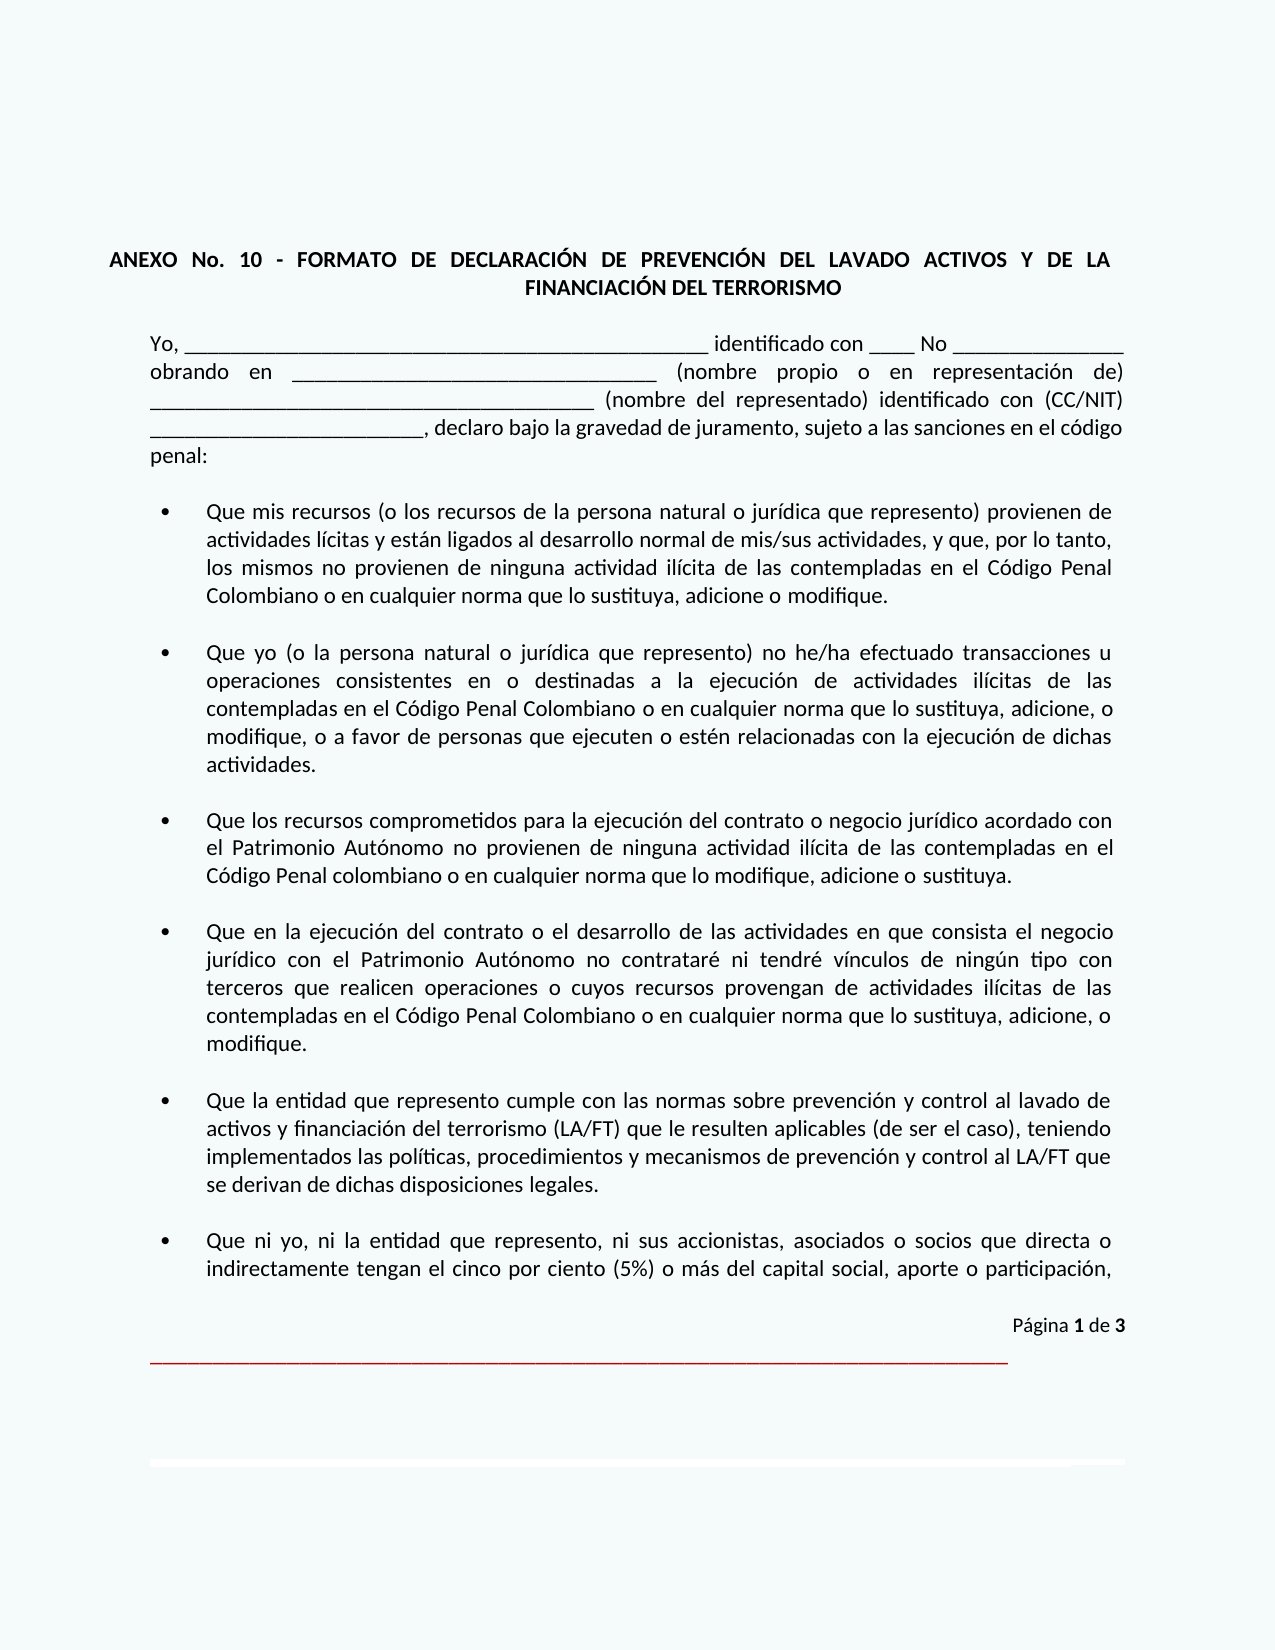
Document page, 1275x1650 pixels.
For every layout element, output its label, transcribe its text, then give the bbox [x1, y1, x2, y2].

list Que la entidad que represento cumple con las normas sobre prevención y control al lavado de activos y financiación del terrorismo (LA/FT) que le resulten aplicables (de ser el caso), teniendo implementados las políticas, procedimientos y mecanismos de prevención y control al LA/FT que se derivan de dichas disposiciones legales. [162, 1086, 1113, 1198]
list Que mis recursos (o los recursos de la persona natural o jurídica que represento) provienen de actividades lícitas y están ligados al desarrollo normal de mis/sus actividades, y que, por lo tanto, los mismos no provienen de ninguna actividad ilícita de las contempladas en el Código Penal Colombiano o en cualquier norma que lo sustituya, adicione o modifique. [162, 497, 1113, 609]
text ANEXO No. 10 - FORMATO DE DECLARACIÓN DE PREVENCIÓN DEL LAVADO ACTIVOS Y DE LA FINANCIACIÓN DEL TERRORISMO [109, 245, 1112, 301]
picture [150, 1459, 1125, 1467]
list Que los recursos comprometidos para la ejecución del contrato o negocio jurídico acordado con el Patrimonio Autónomo no provienen de ninguna actividad ilícita de las contempladas en el Código Penal colombiano o en cualquier norma que lo modifique, adicione o sustituya. [162, 807, 1113, 889]
list Que yo (o la persona natural o jurídica que represento) no he/ha efectuado transacciones u operaciones consistentes en o destinadas a la ejecución de actividades ilícitas de las contempladas en el Código Penal Colombiano o en cualquier norma que lo sustituya, adicione, o modifique, o a favor de personas que ejecuten o estén relacionadas con la ejecución de dichas actividades. [162, 638, 1113, 778]
text Yo, ______________________________________________ identificado con ____ No _______________ obrando en ________________________________ (nombre propio o en representación de) _______________________________________ (nombre del representado) identificado con (CC/NIT) ________________________, declaro bajo la gravedad de juramento, sujeto a las sanciones en el código penal: [150, 329, 1125, 469]
list Que en la ejecución del contrato o el desarrollo de las actividades en que consista el negocio jurídico con el Patrimonio Autónomo no contrataré ni tendré vínculos de ningún tipo con terceros que realicen operaciones o cuyos recursos provengan de actividades ilícitas de las contempladas en el Código Penal Colombiano o en cualquier norma que lo sustituya, adicione, o modifique. [162, 917, 1113, 1058]
